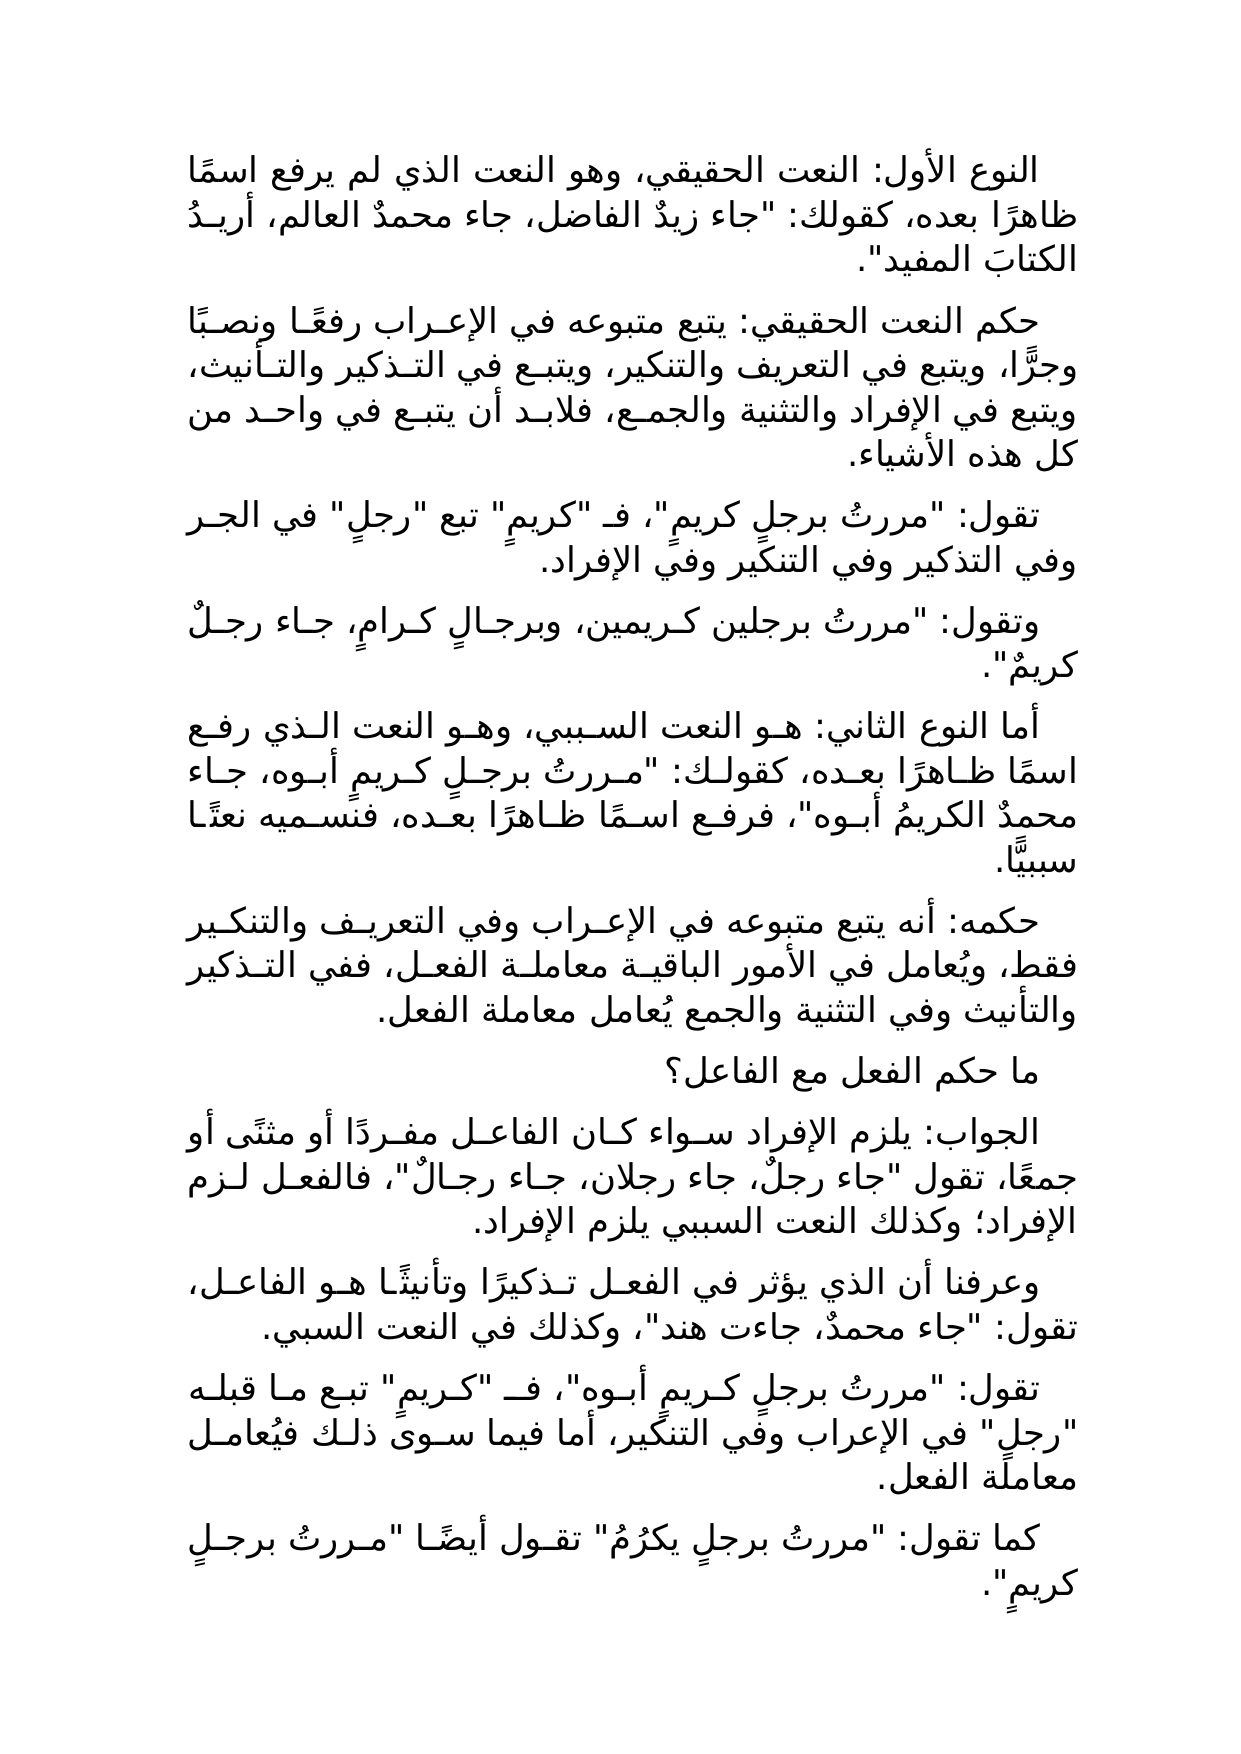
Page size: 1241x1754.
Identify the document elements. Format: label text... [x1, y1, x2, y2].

text تقول: "مررتُ برجلٍ كريمٍ"، فـ "كريمٍ" تبع "رجلٍ" في الجر وفي التذكير وفي التنكير وفي الإفراد. [187, 495, 1078, 580]
text تقول: "مررتُ برجلٍ كريمٍ أبوه"، فـ "كريمٍ" تبع ما قبله "رجلٍ" في الإعراب وفي التنكير، أما فيما سوى ذلك فيُعامل معاملة الفعل. [187, 1367, 1078, 1498]
text كما تقول: "مررتُ برجلٍ يكرُمُ" تقول أيضًا "مررتُ برجلٍ كريمٍ". [187, 1518, 1078, 1603]
text حكم النعت الحقيقي: يتبع متبوعه في الإعراب رفعًا ونصبًا وجرًّا، ويتبع في التعريف والتنكير، ويتبع في التذكير والتأنيث، ويتبع في الإفراد والتثنية والجمع، فلابد أن يتبع في واحد من كل هذه الأشياء. [187, 300, 1078, 475]
text ما حكم الفعل مع الفاعل؟ [187, 1051, 1078, 1092]
text وعرفنا أن الذي يؤثر في الفعل تذكيرًا وتأنيثًا هو الفاعل، تقول: "جاء محمدٌ، جاءت هند"، وكذلك في النعت السبي. [187, 1262, 1078, 1348]
text وتقول: "مررتُ برجلين كريمين، وبرجالٍ كرامٍ، جاء رجلٌ كريمٌ". [187, 600, 1078, 686]
text حكمه: أنه يتبع متبوعه في الإعراب وفي التعريف والتنكير فقط، ويُعامل في الأمور الباقية معاملة الفعل، ففي التذكير والتأنيث وفي التثنية والجمع يُعامل معاملة الفعل. [187, 901, 1078, 1031]
text الجواب: يلزم الإفراد سواء كان الفاعل مفردًا أو مثنًى أو جمعًا، تقول "جاء رجلٌ، جاء رجلان، جاء رجالٌ"، فالفعل لزم الإفراد؛ وكذلك النعت السببي يلزم الإفراد. [187, 1112, 1078, 1242]
text أما النوع الثاني: هو النعت السببي، وهو النعت الذي رفع اسمًا ظاهرًا بعده، كقولك: "مررتُ برجلٍ كريمٍ أبوه، جاء محمدٌ الكريمُ أبوه"، فرفع اسمًا ظاهرًا بعده، فنسميه نعتًا سببيًّا. [187, 706, 1078, 881]
text النوع الأول: النعت الحقيقي، وهو النعت الذي لم يرفع اسمًا ظاهرًا بعده، كقولك: "جاء زيدٌ الفاضل، جاء محمدٌ العالم، أريدُ الكتابَ المفيد". [187, 150, 1078, 280]
